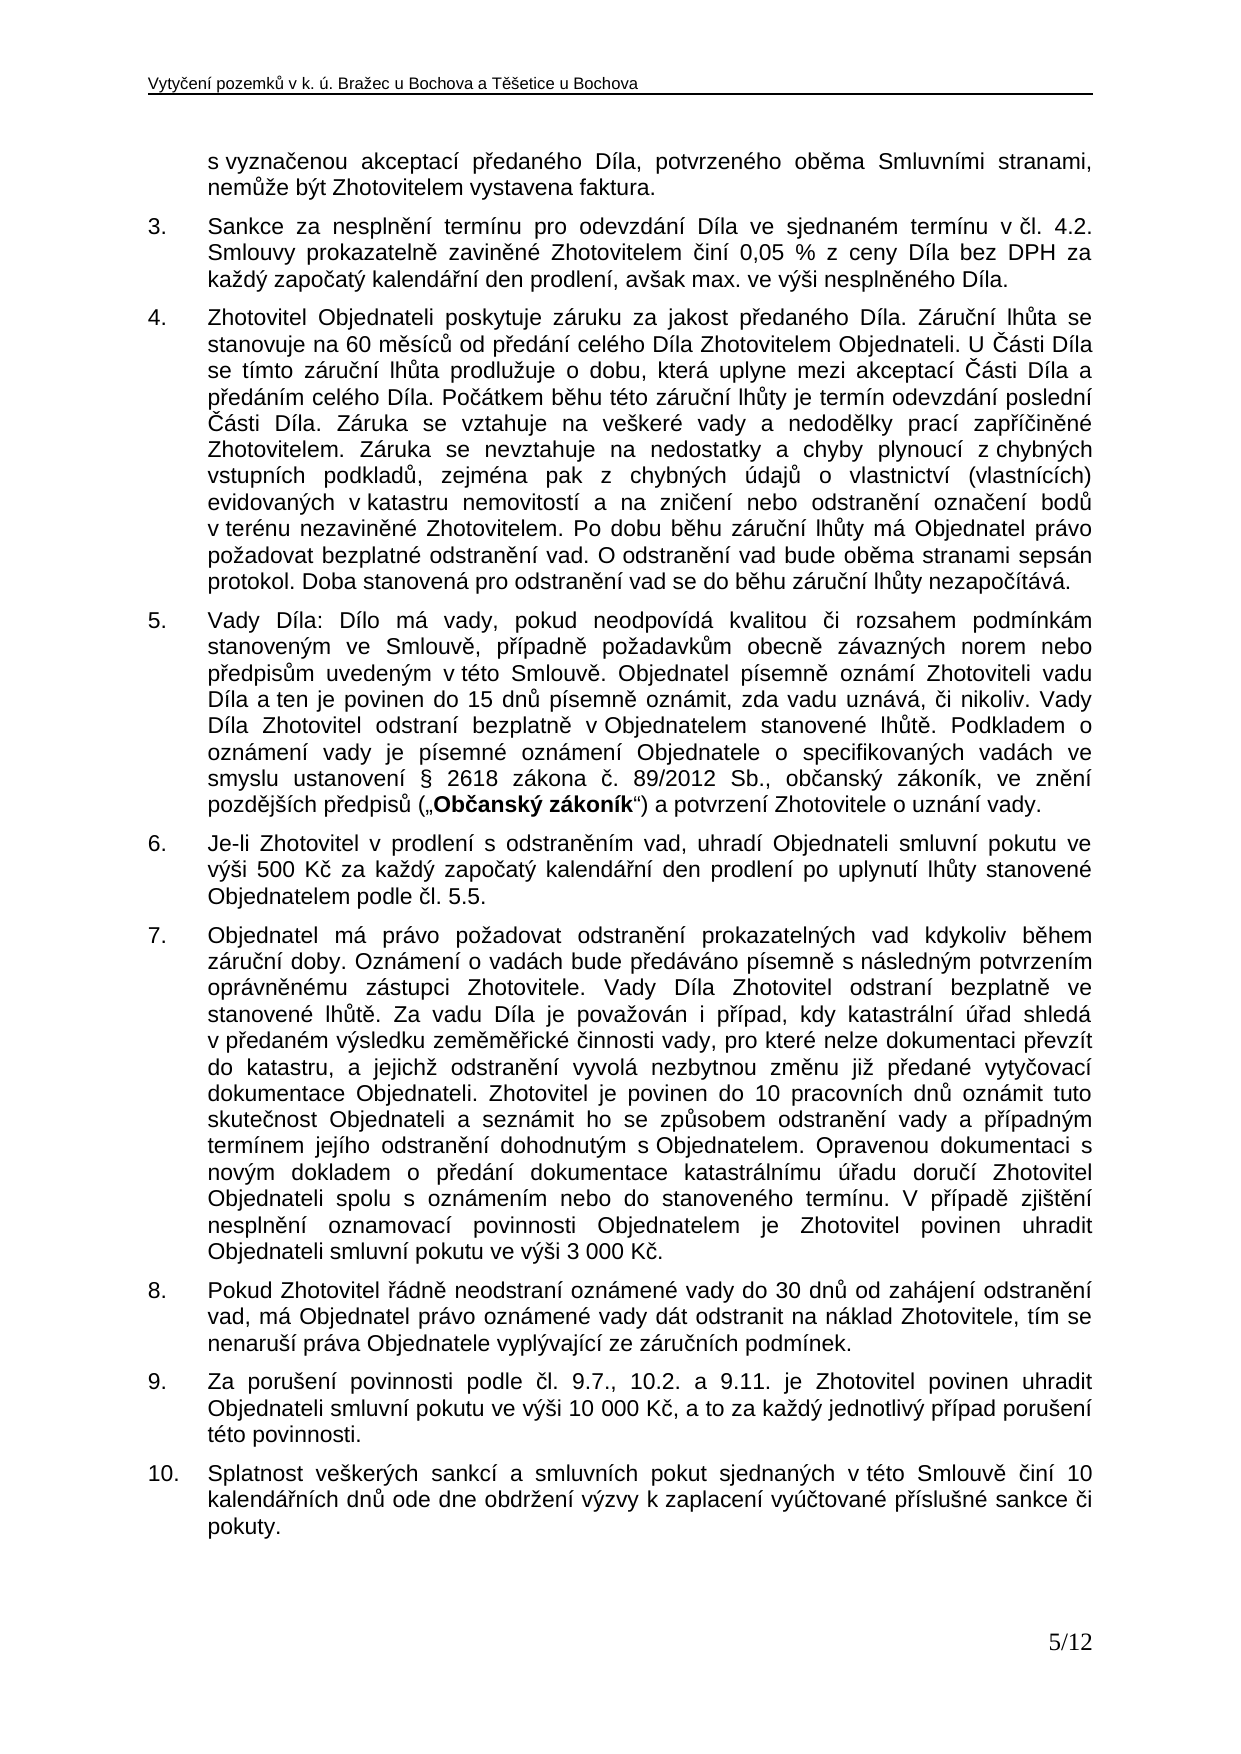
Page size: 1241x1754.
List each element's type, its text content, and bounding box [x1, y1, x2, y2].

list Vady Díla: Dílo má vady, pokud neodpovídá kvalitou či rozsahem podmínkám stanoveným ve Smlouvě, případně požadavkům obecně závazných norem nebo předpisům uvedeným v této Smlouvě. Objednatel písemně oznámí Zhotoviteli vadu Díla a ten je povinen do 15 dnů písemně oznámit, zda vadu uznává, či nikoliv. Vady Díla Zhotovitel odstraní bezplatně v Objednatelem stanovené lhůtě. Podkladem o oznámení vady je písemné oznámení Objednatele o specifikovaných vadách ve smyslu ustanovení § 2618 zákona č. 89/2012 Sb., občanský zákoník, ve znění pozdějších předpisů („Občanský zákoník“) a potvrzení Zhotovitele o uznání vady. [148, 607, 1093, 818]
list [148, 148, 1093, 200]
list Sankce za nesplnění termínu pro odevzdání Díla ve sjednaném termínu v čl. 4.2. Smlouvy prokazatelně zaviněné Zhotovitelem činí 0,05 % z ceny Díla bez DPH za každý započatý kalendářní den prodlení, avšak max. ve výši nesplněného Díla. [148, 213, 1093, 292]
list Je-li Zhotovitel v prodlení s odstraněním vad, uhradí Objednateli smluvní pokutu ve výši 500 Kč za každý započatý kalendářní den prodlení po uplynutí lhůty stanovené Objednatelem podle čl. 5.5. [148, 830, 1093, 909]
list Objednatel má právo požadovat odstranění prokazatelných vad kdykoliv během záruční doby. Oznámení o vadách bude předáváno písemně s následným potvrzením oprávněnému zástupci Zhotovitele. Vady Díla Zhotovitel odstraní bezplatně ve stanovené lhůtě. Za vadu Díla je považován i případ, kdy katastrální úřad shledá v předaném výsledku zeměměřické činnosti vady, pro které nelze dokumentaci převzít do katastru, a jejichž odstranění vyvolá nezbytnou změnu již předané vytyčovací dokumentace Objednateli. Zhotovitel je povinen do 10 pracovních dnů oznámit tuto skutečnost Objednateli a seznámit ho se způsobem odstranění vady a případným termínem jejího odstranění dohodnutým s Objednatelem. Opravenou dokumentaci s novým dokladem o předání dokumentace katastrálnímu úřadu doručí Zhotovitel Objednateli spolu s oznámením nebo do stanoveného termínu. V případě zjištění nesplnění oznamovací povinnosti Objednatelem je Zhotovitel povinen uhradit Objednateli smluvní pokutu ve výši 3 000 Kč. [148, 922, 1093, 1264]
list Za porušení povinnosti podle čl. 9.7., 10.2. a 9.11. je Zhotovitel povinen uhradit Objednateli smluvní pokutu ve výši 10 000 Kč, a to za každý jednotlivý případ porušení této povinnosti. [148, 1368, 1093, 1447]
list Splatnost veškerých sankcí a smluvních pokut sjednaných v této Smlouvě činí 10 kalendářních dnů ode dne obdržení výzvy k zaplacení vyúčtované příslušné sankce či pokuty. [148, 1460, 1093, 1539]
list Zhotovitel Objednateli poskytuje záruku za jakost předaného Díla. Záruční lhůta se stanovuje na 60 měsíců od předání celého Díla Zhotovitelem Objednateli. U Části Díla se tímto záruční lhůta prodlužuje o dobu, která uplyne mezi akceptací Části Díla a předáním celého Díla. Počátkem běhu této záruční lhůty je termín odevzdání poslední Části Díla. Záruka se vztahuje na veškeré vady a nedodělky prací zapříčiněné Zhotovitelem. Záruka se nevztahuje na nedostatky a chyby plynoucí z chybných vstupních podkladů, zejména pak z chybných údajů o vlastnictví (vlastnících) evidovaných v katastru nemovitostí a na zničení nebo odstranění označení bodů v terénu nezaviněné Zhotovitelem. Po dobu běhu záruční lhůty má Objednatel právo požadovat bezplatné odstranění vad. O odstranění vad bude oběma stranami sepsán protokol. Doba stanovená pro odstranění vad se do běhu záruční lhůty nezapočítává. [148, 304, 1093, 594]
list Pokud Zhotovitel řádně neodstraní oznámené vady do 30 dnů od zahájení odstranění vad, má Objednatel právo oznámené vady dát odstranit na náklad Zhotovitele, tím se nenaruší práva Objednatele vyplývající ze záručních podmínek. [148, 1277, 1093, 1356]
